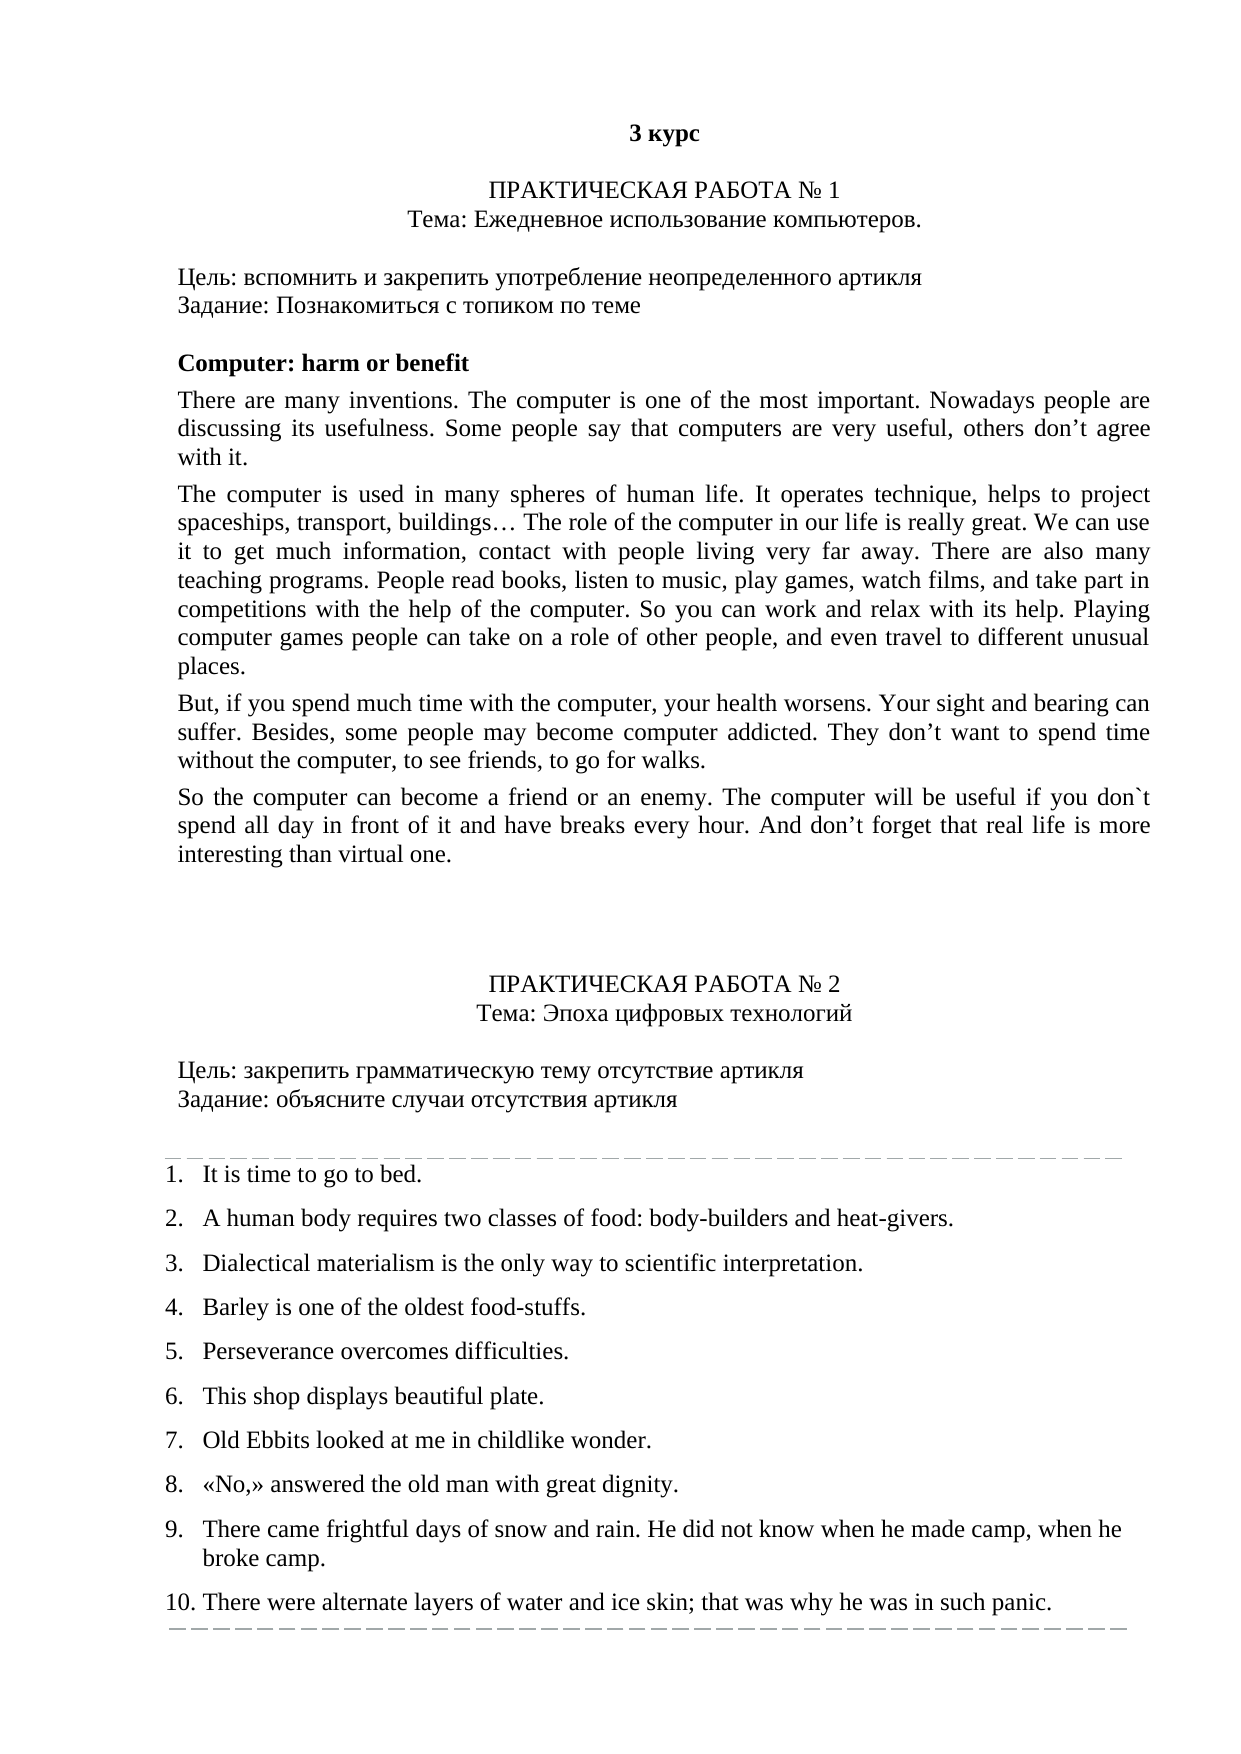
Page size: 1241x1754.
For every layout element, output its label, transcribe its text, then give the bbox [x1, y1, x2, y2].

list Barley is one of the oldest food-stuffs. [165, 1291, 1127, 1321]
text The computer is used in many spheres of human life. It operates technique, helps to project spaceships, transport, buildings… The role of the computer in our life is really great. We can use it to get much information, contact with people living very far away. There are also many teaching programs. People read books, listen to music, play games, watch films, and take part in competitions with the help of the computer. So you can work and relax with its help. Playing computer games people can take on a role of other people, and even travel to different unusual places. [177, 479, 1152, 680]
text 3 курс [177, 118, 1152, 147]
list Dialectical materialism is the only way to scientific interpretation. [165, 1246, 1127, 1276]
text Цель: закрепить грамматическую тему отсутствие артикля [177, 1056, 1152, 1084]
text ПРАКТИЧЕСКАЯ РАБОТА № 2 [177, 969, 1152, 998]
text Задание: объясните случаи отсутствия артикля [177, 1084, 1152, 1113]
list A human body requires two classes of food: body-builders and heat-givers. [165, 1202, 1127, 1232]
list Perseverance overcomes difficulties. [165, 1335, 1127, 1365]
text Computer: harm or benefit [177, 348, 1152, 377]
text Тема: Ежедневное использование компьютеров. [177, 204, 1152, 233]
text Тема: Эпоха цифровых технологий [177, 998, 1152, 1027]
text ПРАКТИЧЕСКАЯ РАБОТА № 1 [177, 176, 1152, 204]
text So the computer can become a friend or an enemy. The computer will be useful if you don`t spend all day in front of it and have breaks every hour. And don’t forget that real life is more interesting than virtual one. [177, 782, 1152, 868]
list This shop displays beautiful plate. [165, 1379, 1127, 1409]
list It is time to go to bed. [165, 1157, 1127, 1188]
text Цель: вспомнить и закрепить употребление неопределенного артикля [177, 262, 1152, 291]
text But, if you spend much time with the computer, your health worsens. Your sight and bearing can suffer. Besides, some people may become computer addicted. They don’t want to spend time without the computer, to see friends, to go for walks. [177, 688, 1152, 774]
text There are many inventions. The computer is one of the most important. Nowadays people are discussing its usefulness. Some people say that computers are very useful, others don’t agree with it. [177, 385, 1152, 471]
list There were alternate layers of water and ice skin; that was why he was in such panic. [165, 1586, 1127, 1630]
list Old Ebbits looked at me in childlike wonder. [165, 1424, 1127, 1454]
text Задание: Познакомиться с топиком по теме [177, 291, 1152, 319]
list There came frightful days of snow and rain. He did not know when he made camp, when he broke camp. [165, 1512, 1127, 1571]
list «No,» answered the old man with great dignity. [165, 1468, 1127, 1498]
